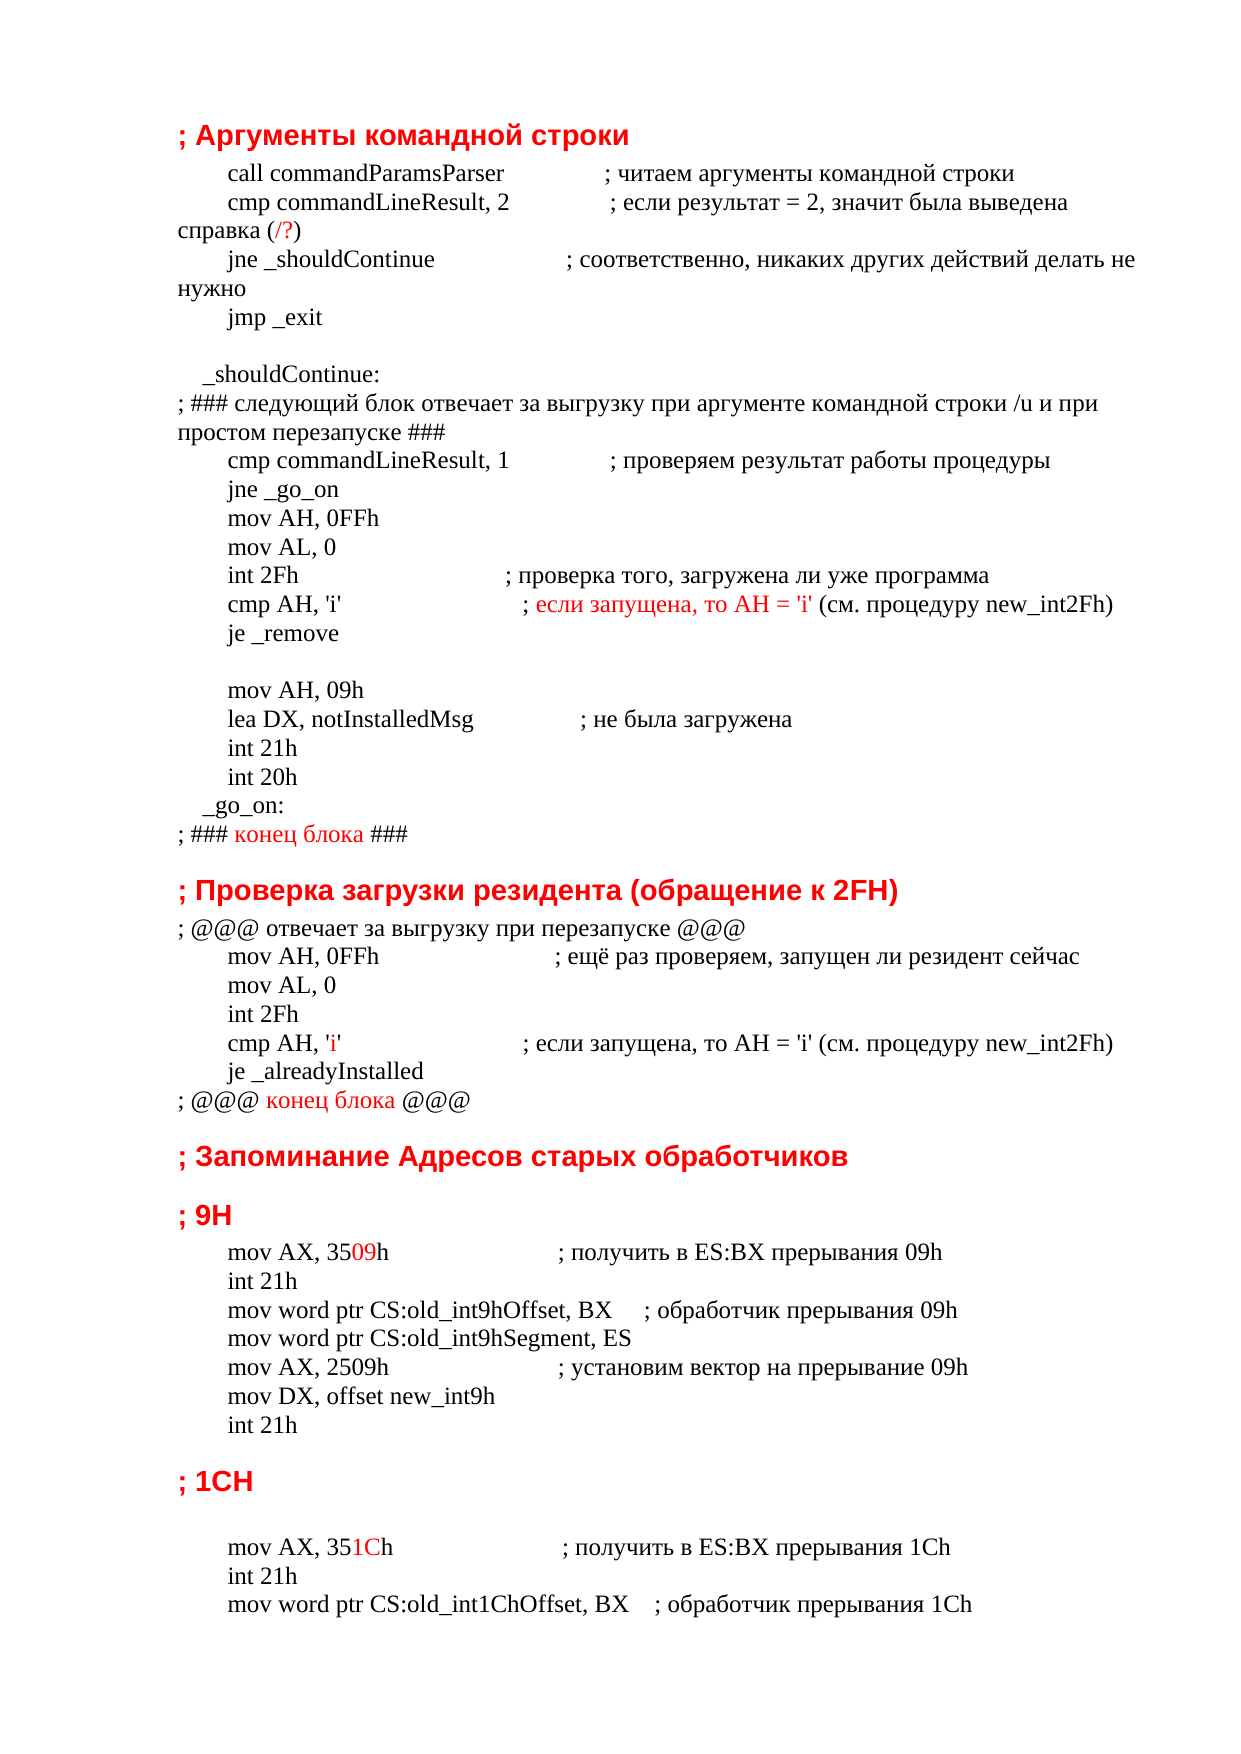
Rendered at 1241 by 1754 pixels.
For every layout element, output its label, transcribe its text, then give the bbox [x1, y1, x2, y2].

text je _remove [177, 618, 1152, 647]
text jne _go_on [177, 474, 1152, 503]
text mov AX, 351Ch ; получить в ES:BX прерывания 1Ch [177, 1532, 1152, 1561]
text mov word ptr CS:old_int1ChOffset, BX ; обработчик прерывания 1Ch [177, 1589, 1152, 1618]
text ; ### конец блока ### [177, 819, 1152, 848]
text cmp AH, 'i' ; если запущена, то AH = 'i' (см. процедуру new_int2Fh) [177, 1028, 1152, 1056]
text int 2Fh [177, 999, 1152, 1028]
text int 21h [177, 1266, 1152, 1295]
text ; @@@ отвечает за выгрузку при перезапуске @@@ [177, 913, 1152, 941]
text mov AH, 09h [177, 675, 1152, 704]
subtitle ; Проверка загрузки резидента (обращение к 2FH) [177, 873, 1152, 906]
text jmp _exit [177, 302, 1152, 330]
text cmp commandLineResult, 2 ; если результат = 2, значит была выведена справка (/?) [177, 187, 1152, 244]
text int 20h [177, 762, 1152, 790]
text mov AL, 0 [177, 532, 1152, 560]
text cmp AH, 'i' ; если запущена, то AH = 'i' (см. процедуру new_int2Fh) [177, 589, 1152, 618]
subtitle ; Аргументы командной строки [177, 118, 1152, 152]
subtitle ; Запоминание Адресов старых обработчиков [177, 1139, 1152, 1172]
text int 21h [177, 1561, 1152, 1589]
text call commandParamsParser ; читаем аргументы командной строки [177, 158, 1152, 187]
text mov AX, 3509h ; получить в ES:BX прерывания 09h [177, 1237, 1152, 1266]
text jne _shouldContinue ; соответственно, никаких других действий делать не нужно [177, 244, 1152, 302]
text cmp commandLineResult, 1 ; проверяем результат работы процедуры [177, 445, 1152, 474]
text lea DX, notInstalledMsg ; не была загружена [177, 704, 1152, 733]
text ; ### следующий блок отвечает за выгрузку при аргументе командной строки /u и при простом перезапуске ### [177, 388, 1152, 445]
text mov word ptr CS:old_int9hOffset, BX ; обработчик прерывания 09h [177, 1295, 1152, 1323]
text _shouldContinue: [177, 359, 1152, 388]
text mov DX, offset new_int9h [177, 1381, 1152, 1410]
text mov AH, 0FFh ; ещё раз проверяем, запущен ли резидент сейчас [177, 941, 1152, 970]
text mov AH, 0FFh [177, 503, 1152, 532]
text _go_on: [177, 790, 1152, 819]
text int 2Fh ; проверка того, загружена ли уже программа [177, 560, 1152, 589]
subtitle ; 1СH [177, 1463, 1152, 1497]
text int 21h [177, 733, 1152, 762]
text je _alreadyInstalled [177, 1056, 1152, 1085]
text ; @@@ конец блока @@@ [177, 1085, 1152, 1114]
text mov AX, 2509h ; установим вектор на прерывание 09h [177, 1352, 1152, 1381]
text mov word ptr CS:old_int9hSegment, ES [177, 1323, 1152, 1352]
text int 21h [177, 1410, 1152, 1438]
text mov AL, 0 [177, 970, 1152, 999]
subtitle ; 9H [177, 1197, 1152, 1231]
